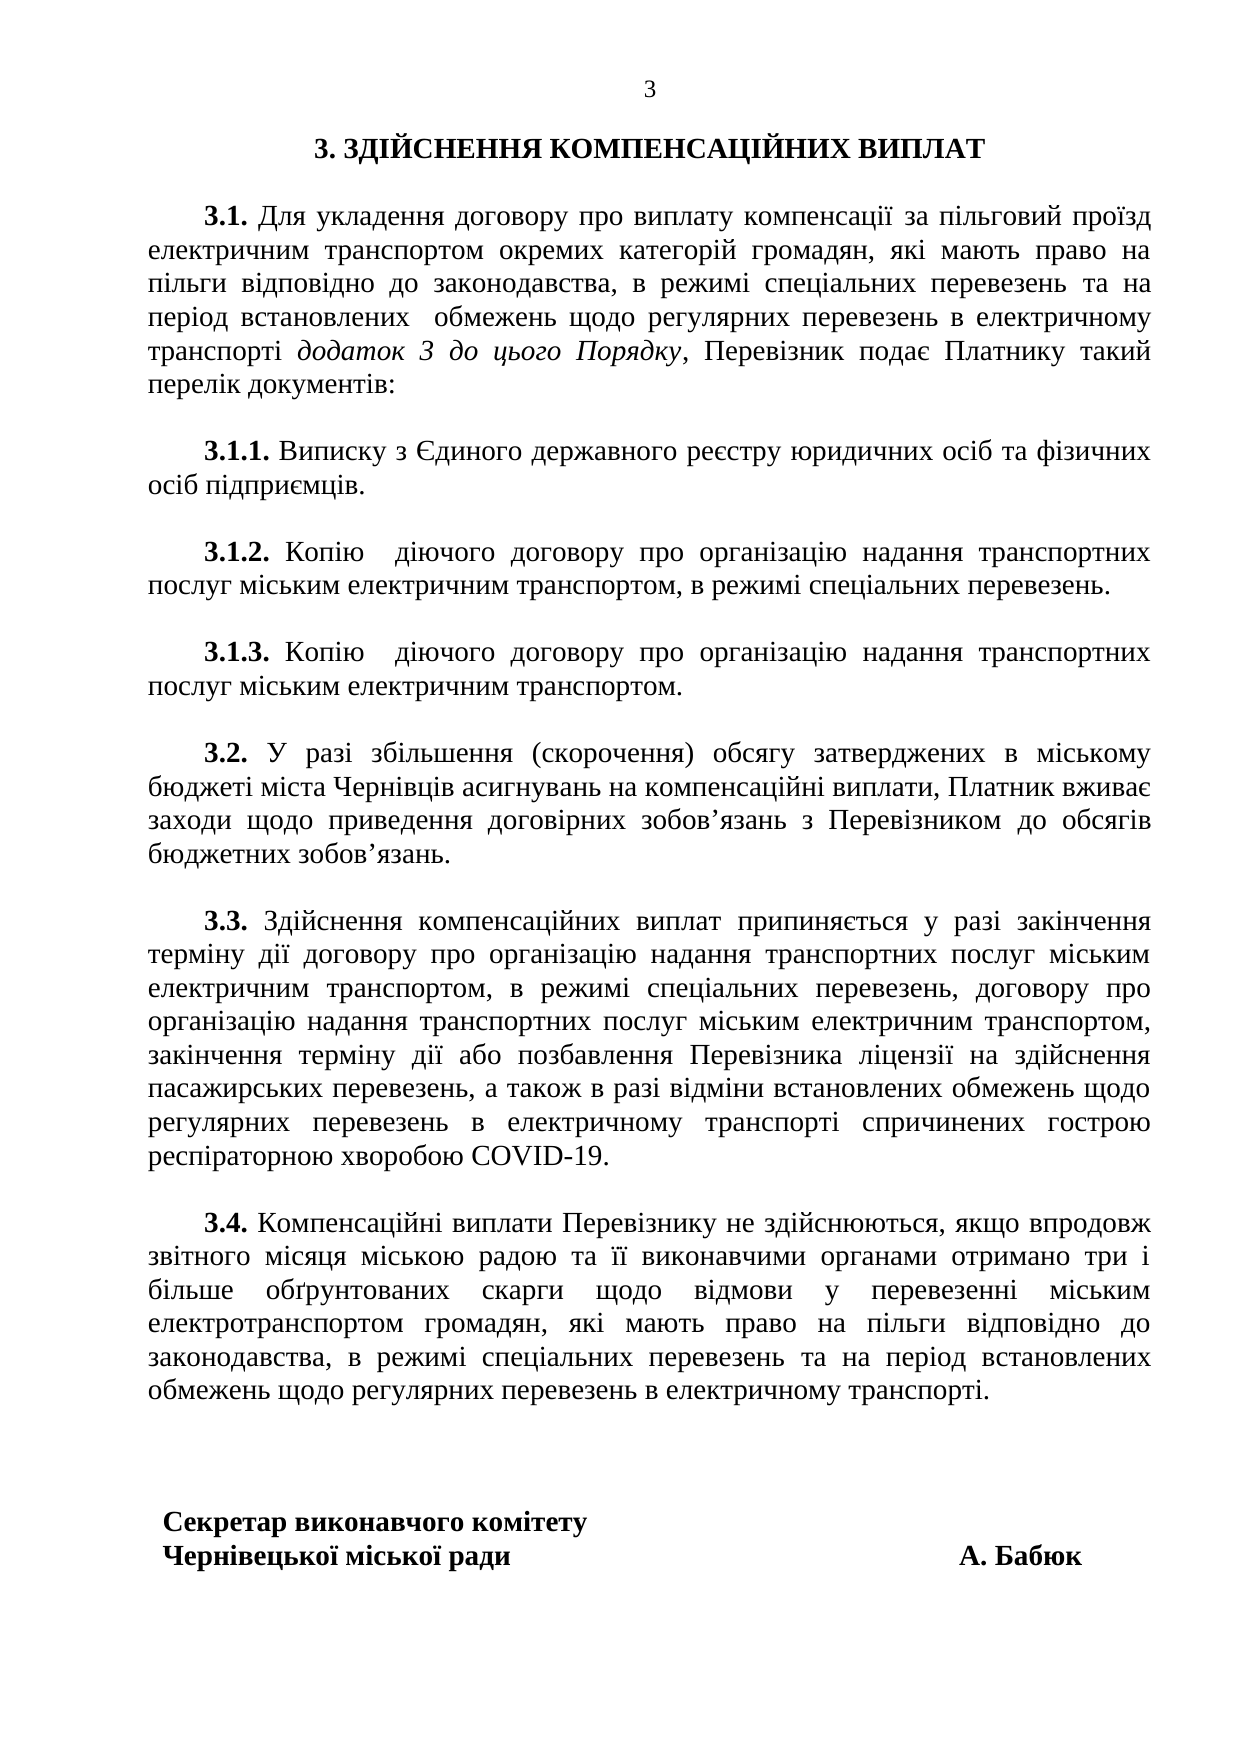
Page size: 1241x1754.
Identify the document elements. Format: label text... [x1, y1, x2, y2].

text 3.1.1. Виписку з Єдиного державного реєстру юридичних осіб та фізичних осіб підприємців. [148, 433, 1152, 500]
text 3.2. У разі збільшення (скорочення) обсягу затверджених в міському бюджеті міста Чернівців асигнувань на компенсаційні виплати, Платник вживає заходи щодо приведення договірних зобов’язань з Перевізником до обсягів бюджетних зобов’язань. [148, 735, 1152, 869]
text Чернівецької міської ради А. Бабюк [148, 1538, 1152, 1571]
text 3.3. Здійснення компенсаційних виплат припиняється у разі закінчення терміну дії договору про організацію надання транспортних послуг міським електричним транспортом, в режимі спеціальних перевезень, договору про організацію надання транспортних послуг міським електричним транспортом, закінчення терміну дії або позбавлення Перевізника ліцензії на здійснення пасажирських перевезень, а також в разі відміни встановлених обмежень щодо регулярних перевезень в електричному транспорті спричинених гострою респіраторною хворобою COVID-19. [148, 903, 1152, 1171]
text 3.4. Компенсаційні виплати Перевізнику не здійснюються, якщо впродовж звітного місяця міською радою та її виконавчими органами отримано три і більше обґрунтованих скарги щодо відмови у перевезенні міським електротранспортом громадян, які мають право на пільги відповідно до законодавства, в режимі спеціальних перевезень та на період встановлених обмежень щодо регулярних перевезень в електричному транспорті. [148, 1205, 1152, 1406]
text 3. ЗДІЙСНЕННЯ КОМПЕНСАЦІЙНИХ ВИПЛАТ [148, 131, 1152, 165]
text 3.1.2. Копію діючого договору про організацію надання транспортних послуг міським електричним транспортом, в режимі спеціальних перевезень. [148, 534, 1152, 601]
text 3.1. Для укладення договору про виплату компенсації за пільговий проїзд електричним транспортом окремих категорій громадян, які мають право на пільги відповідно до законодавства, в режимі спеціальних перевезень та на період встановлених обмежень щодо регулярних перевезень в електричному транспорті додаток 3 до цього Порядку, Перевізник подає Платнику такий перелік документів: [148, 198, 1152, 400]
text Секретар виконавчого комітету [148, 1504, 1152, 1538]
text 3.1.3. Копію діючого договору про організацію надання транспортних послуг міським електричним транспортом. [148, 634, 1152, 702]
